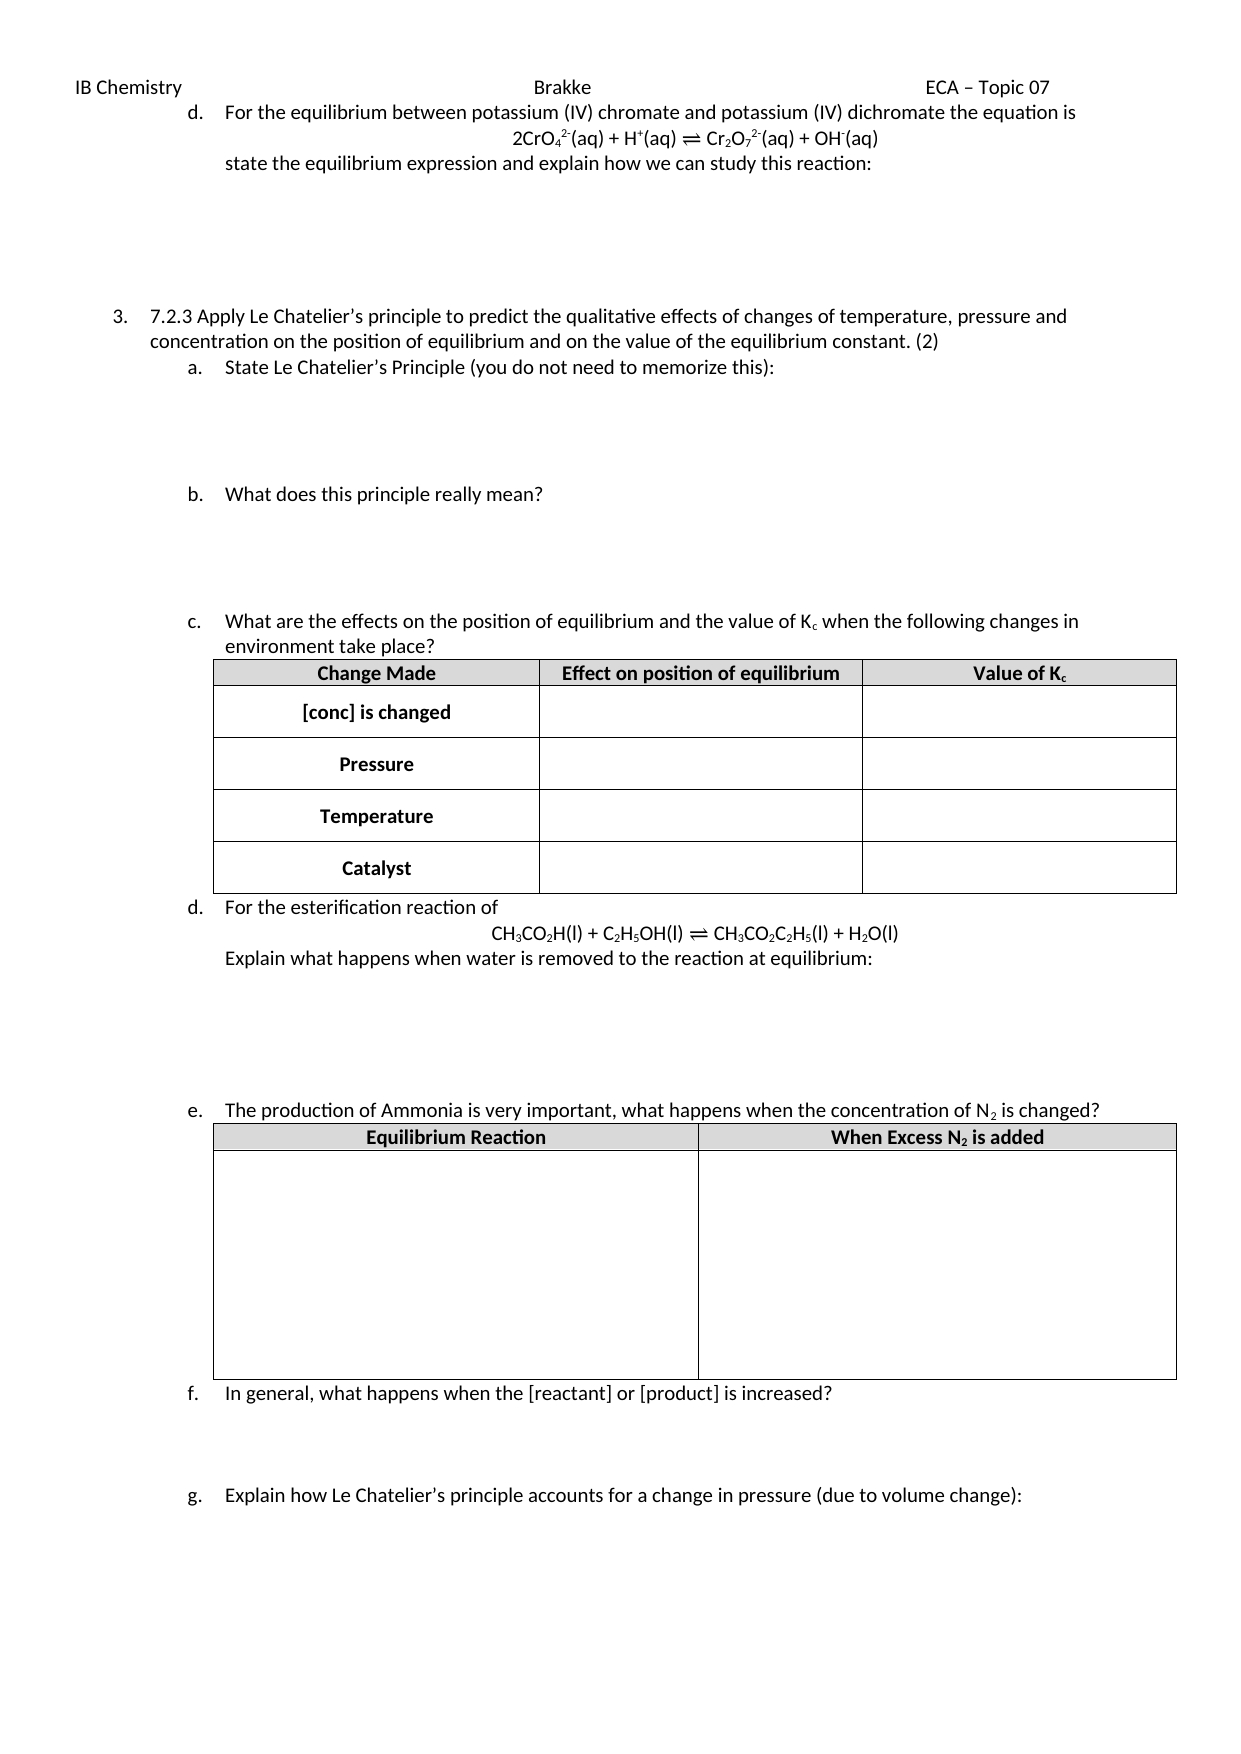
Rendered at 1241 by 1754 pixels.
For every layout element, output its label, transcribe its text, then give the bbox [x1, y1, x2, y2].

table_cell [863, 790, 1176, 841]
table_cell Temperature [214, 790, 539, 841]
list State Le Chatelier’s Principle (you do not need to memorize this): [187, 354, 1165, 379]
list CH3CO2H(l) + C2H5OH(l) ⇌ CH3CO2C2H5(l) + H2O(l) [225, 919, 1165, 945]
list What are the effects on the position of equilibrium and the value of Kc when the following changes in environment take place? [187, 608, 1165, 659]
table_header Change Made [214, 660, 539, 685]
list state the equilibrium expression and explain how we can study this reaction: [225, 151, 1165, 176]
table_cell [conc] is changed [214, 686, 539, 737]
list 2CrO42-(aq) + H+(aq) ⇌ Cr2O72-(aq) + OH-(aq) [225, 125, 1165, 151]
table_header Effect on position of equilibrium [540, 660, 862, 685]
table_cell [540, 842, 862, 893]
table_cell [540, 790, 862, 841]
table_cell Pressure [214, 738, 539, 789]
table_header Value of Kc [863, 660, 1176, 685]
table_header When Excess N2 is added [699, 1124, 1176, 1149]
list For the equilibrium between potassium (IV) chromate and potassium (IV) dichromate the equation is [187, 99, 1165, 125]
list In general, what happens when the [reactant] or [product] is increased? [187, 1380, 1165, 1406]
list Explain how Le Chatelier’s principle accounts for a change in pressure (due to volume change): [187, 1482, 1165, 1507]
list Explain what happens when water is removed to the reaction at equilibrium: [225, 945, 1165, 971]
table_cell [863, 686, 1176, 737]
list For the esterification reaction of [187, 894, 1165, 919]
list What does this principle really mean? [187, 481, 1165, 506]
table_cell [214, 1151, 698, 1379]
table_header Equilibrium Reaction [214, 1124, 698, 1149]
list The production of Ammonia is very important, what happens when the concentration of N2 is changed? [187, 1098, 1165, 1123]
list 7.2.3 Apply Le Chatelier’s principle to predict the qualitative effects of changes of temperature, pressure and concentration on the position of equilibrium and on the value of the equilibrium constant. (2) [112, 303, 1165, 354]
table_cell [540, 686, 862, 737]
table_cell [540, 738, 862, 789]
table_cell Catalyst [214, 842, 539, 893]
table_cell [863, 738, 1176, 789]
table_cell [699, 1151, 1176, 1379]
table_cell [863, 842, 1176, 893]
